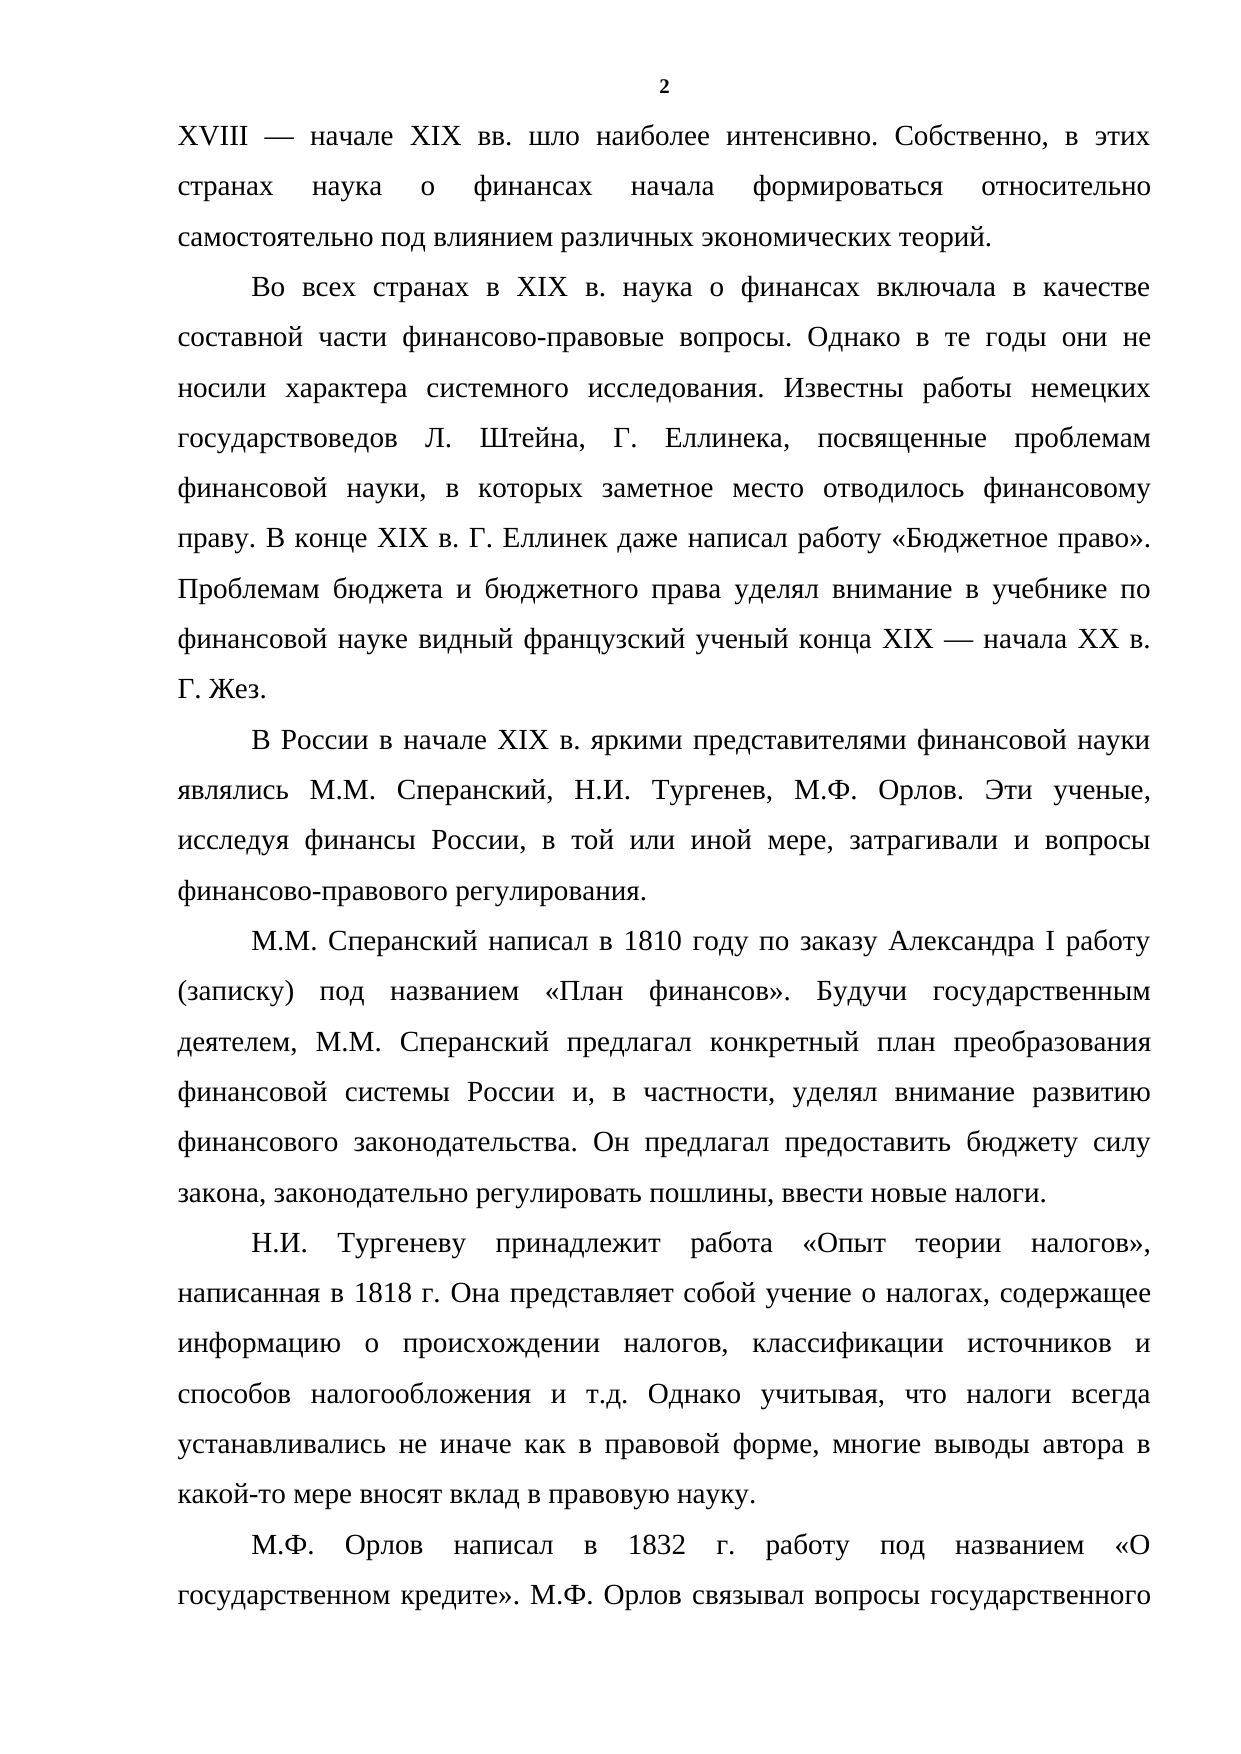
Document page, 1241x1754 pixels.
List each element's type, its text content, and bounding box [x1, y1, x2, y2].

text Н.И. Тургеневу принадлежит работа «Опыт теории налогов», написанная в 1818 г. Она представляет собой учение о налогах, содержащее информацию о происхождении налогов, классификации источников и способов налогообложения и т.д. Однако учитывая, что налоги всегда устанавливались не иначе как в правовой форме, многие выводы автора в какой-то мере вносят вклад в правовую науку. [177, 1225, 1152, 1510]
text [177, 118, 1152, 252]
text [177, 1527, 1152, 1611]
text М.М. Сперанский написал в 1810 году по заказу Александра I работу (записку) под названием «План финансов». Будучи государственным деятелем, М.М. Сперанский предлагал конкретный план преобразования финансовой системы России и, в частности, уделял внимание развитию финансового законодательства. Он предлагал предоставить бюджету силу закона, законодательно регулировать пошлины, ввести новые налоги. [177, 923, 1152, 1208]
text В России в начале XIX в. яркими представителями финансовой науки являлись М.М. Сперанский, Н.И. Тургенев, М.Ф. Орлов. Эти ученые, исследуя финансы России, в той или иной мере, затрагивали и вопросы финансово-правового регулирования. [177, 722, 1152, 906]
text Во всех странах в XIX в. наука о финансах включала в качестве составной части финансово-правовые вопросы. Однако в те годы они не носили характера системного исследования. Известны работы немецких государствоведов Л. Штейна, Г. Еллинека, посвященные проблемам финансовой науки, в которых заметное место отводилось финансовому праву. В конце XIX в. Г. Еллинек даже написал работу «Бюджетное пpaвo». Проблемам бюджета и бюджетного права уделял внимание в учебнике по финансовой науке видный французский ученый конца XIX — начала XX в. Г. Жез. [177, 269, 1152, 705]
